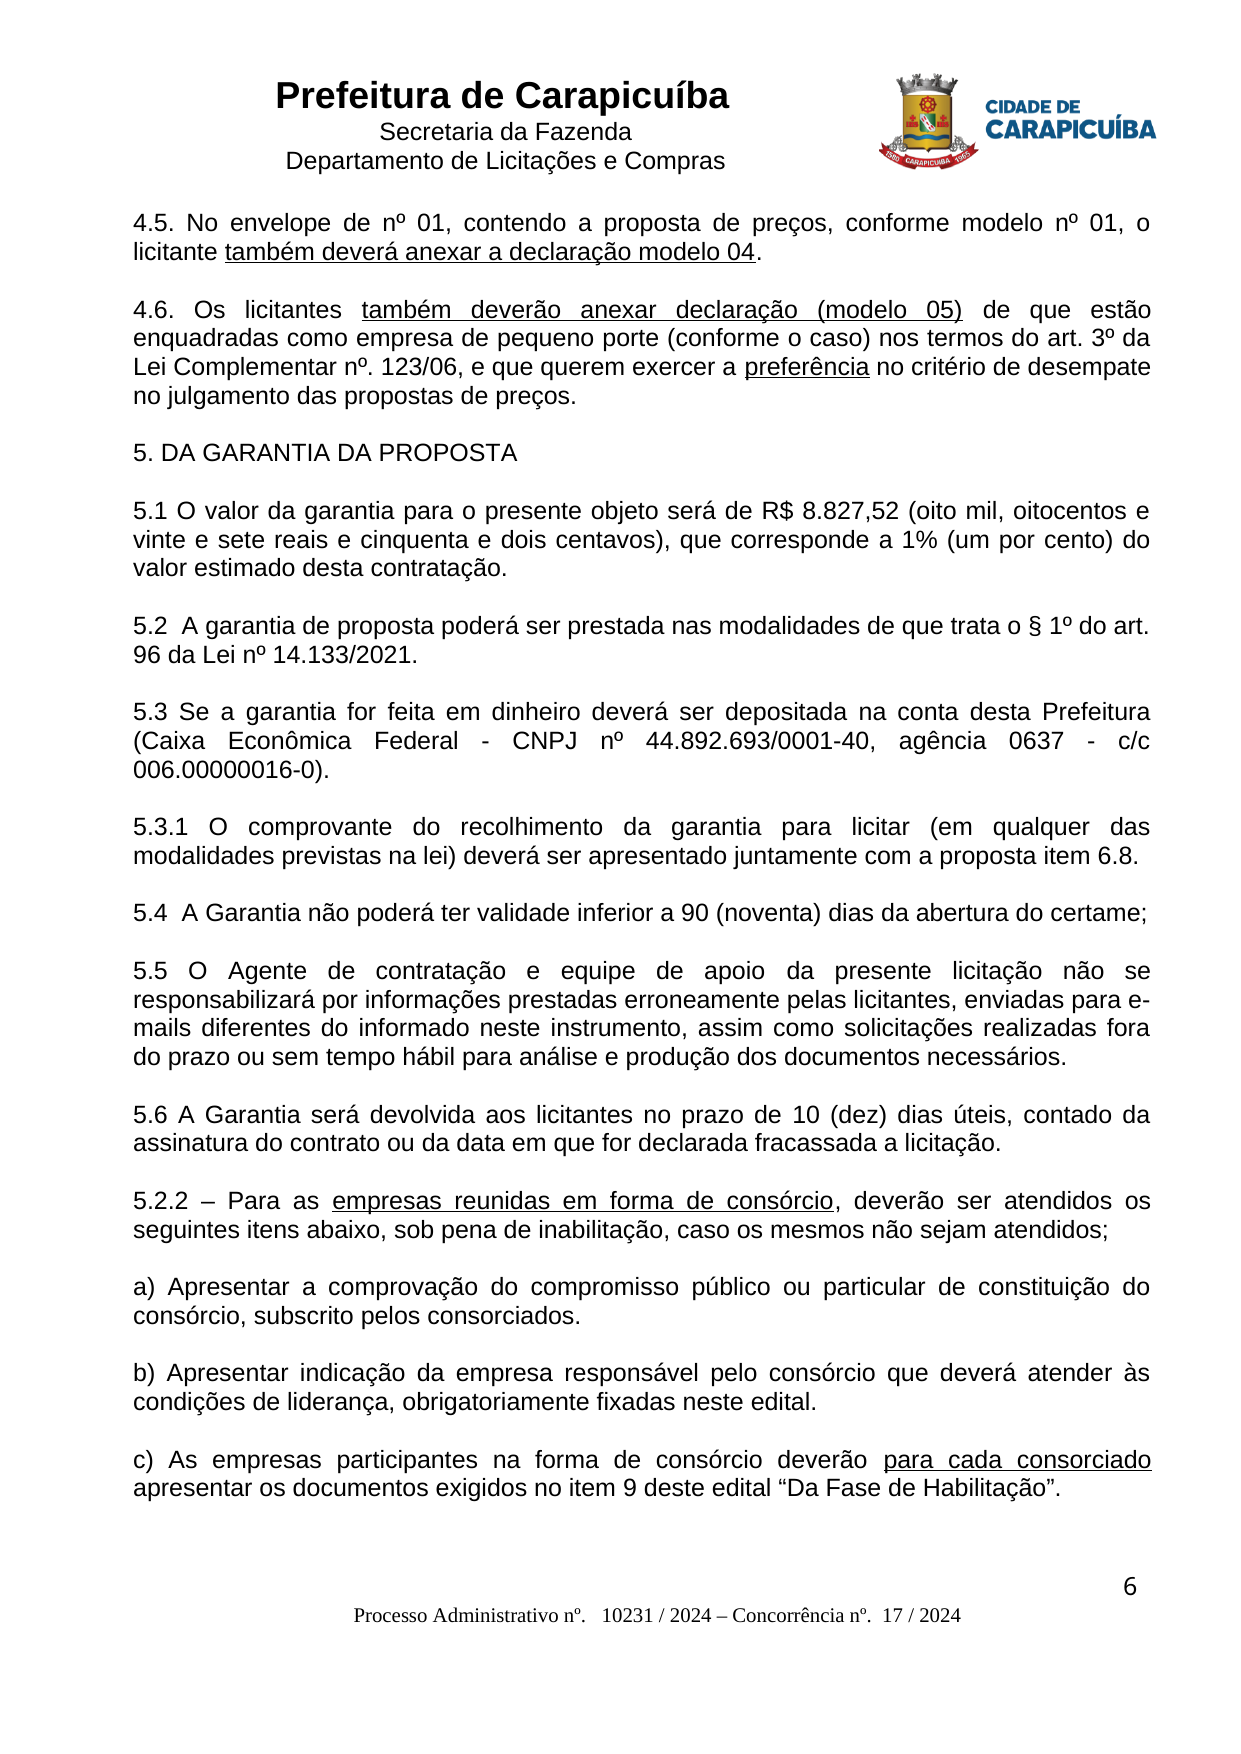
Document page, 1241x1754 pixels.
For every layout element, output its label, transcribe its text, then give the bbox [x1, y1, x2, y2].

picture [877, 65, 1159, 172]
text 5.3 Se a garantia for feita em dinheiro deverá ser depositada na conta desta Prefeitura (Caixa Econômica Federal - CNPJ nº 44.892.693/0001-40, agência 0637 - c/c 006.00000016-0). [133, 697, 1152, 783]
text a) Apresentar a comprovação do compromisso público ou particular de constituição do consórcio, subscrito pelos consorciados. [133, 1272, 1152, 1330]
text 5.3.1 O comprovante do recolhimento da garantia para licitar (em qualquer das modalidades previstas na lei) deverá ser apresentado juntamente com a proposta item 6.8. [133, 812, 1152, 870]
text 5.5 O Agente de contratação e equipe de apoio da presente licitação não se responsabilizará por informações prestadas erroneamente pelas licitantes, enviadas para e-mails diferentes do informado neste instrumento, assim como solicitações realizadas fora do prazo ou sem tempo hábil para análise e produção dos documentos necessários. [133, 956, 1152, 1071]
text b) Apresentar indicação da empresa responsável pelo consórcio que deverá atender às condições de liderança, obrigatoriamente fixadas neste edital. [133, 1358, 1152, 1416]
text 4.5. No envelope de nº 01, contendo a proposta de preços, conforme modelo nº 01, o licitante também deverá anexar a declaração modelo 04. [133, 208, 1152, 266]
text 5.2.2 – Para as empresas reunidas em forma de consórcio, deverão ser atendidos os seguintes itens abaixo, sob pena de inabilitação, caso os mesmos não sejam atendidos; [133, 1186, 1152, 1243]
text 5.2 A garantia de proposta poderá ser prestada nas modalidades de que trata o § 1º do art. 96 da Lei nº 14.133/2021. [133, 611, 1152, 668]
text 5.6 A Garantia será devolvida aos licitantes no prazo de 10 (dez) dias úteis, contado da assinatura do contrato ou da data em que for declarada fracassada a licitação. [133, 1100, 1152, 1157]
text 4.6. Os licitantes também deverão anexar declaração (modelo 05) de que estão enquadradas como empresa de pequeno porte (conforme o caso) nos termos do art. 3º da Lei Complementar nº. 123/06, e que querem exercer a preferência no critério de desempate no julgamento das propostas de preços. [133, 295, 1152, 410]
text c) As empresas participantes na forma de consórcio deverão para cada consorciado apresentar os documentos exigidos no item 9 deste edital “Da Fase de Habilitação”. [133, 1445, 1152, 1502]
text 5.4 A Garantia não poderá ter validade inferior a 90 (noventa) dias da abertura do certame; [133, 898, 1152, 927]
text 5. DA GARANTIA DA PROPOSTA [133, 438, 1152, 467]
text 5.1 O valor da garantia para o presente objeto será de R$ 8.827,52 (oito mil, oitocentos e vinte e sete reais e cinquenta e dois centavos), que corresponde a 1% (um por cento) do valor estimado desta contratação. [133, 496, 1152, 582]
